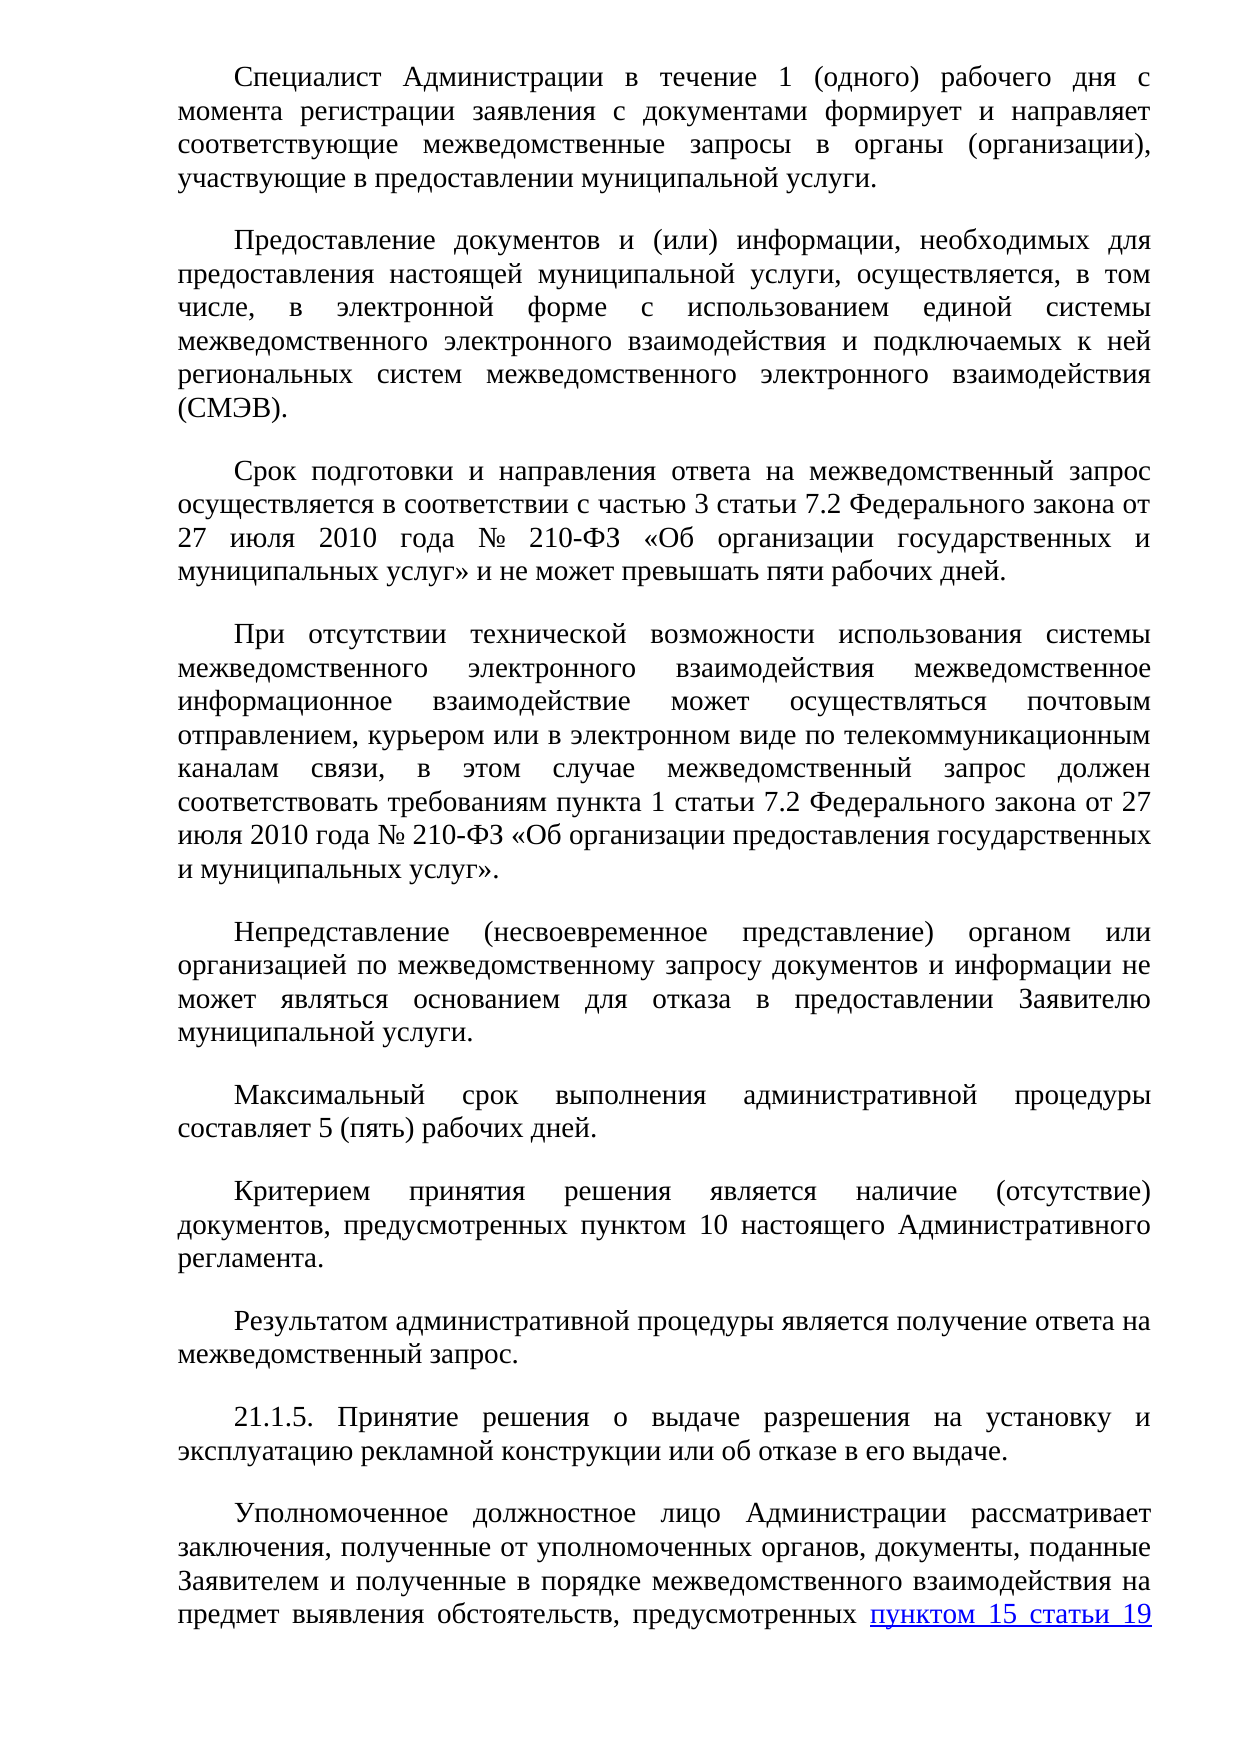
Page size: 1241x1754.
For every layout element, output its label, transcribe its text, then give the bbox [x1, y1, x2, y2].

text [177, 1496, 1152, 1630]
text Специалист Администрации в течение 1 (одного) рабочего дня с момента регистрации заявления с документами формирует и направляет соответствующие межведомственные запросы в органы (организации), участвующие в предоставлении муниципальной услуги. [177, 59, 1152, 193]
text При отсутствии технической возможности использования системы межведомственного электронного взаимодействия межведомственное информационное взаимодействие может осуществляться почтовым отправлением, курьером или в электронном виде по телекоммуникационным каналам связи, в этом случае межведомственный запрос должен соответствовать требованиям пункта 1 статьи 7.2 Федерального закона от 27 июля 2010 года № 210-ФЗ «Об организации предоставления государственных и муниципальных услуг». [177, 616, 1152, 884]
text Критерием принятия решения является наличие (отсутствие) документов, предусмотренных пунктом 10 настоящего Административного регламента. [177, 1173, 1152, 1274]
text Результатом административной процедуры является получение ответа на межведомственный запрос. [177, 1303, 1152, 1370]
text Непредставление (несвоевременное представление) органом или организацией по межведомственному запросу документов и информации не может являться основанием для отказа в предоставлении Заявителю муниципальной услуги. [177, 914, 1152, 1048]
text 21.1.5. Принятие решения о выдаче разрешения на установку и эксплуатацию рекламной конструкции или об отказе в его выдаче. [177, 1399, 1152, 1466]
text Предоставление документов и (или) информации, необходимых для предоставления настоящей муниципальной услуги, осуществляется, в том числе, в электронной форме с использованием единой системы межведомственного электронного взаимодействия и подключаемых к ней региональных систем межведомственного электронного взаимодействия (СМЭВ). [177, 222, 1152, 424]
text Максимальный срок выполнения административной процедуры составляет 5 (пять) рабочих дней. [177, 1077, 1152, 1144]
text Срок подготовки и направления ответа на межведомственный запрос осуществляется в соответствии с частью 3 статьи 7.2 Федерального закона от 27 июля 2010 года № 210-ФЗ «Об организации государственных и муниципальных услуг» и не может превышать пяти рабочих дней. [177, 453, 1152, 587]
